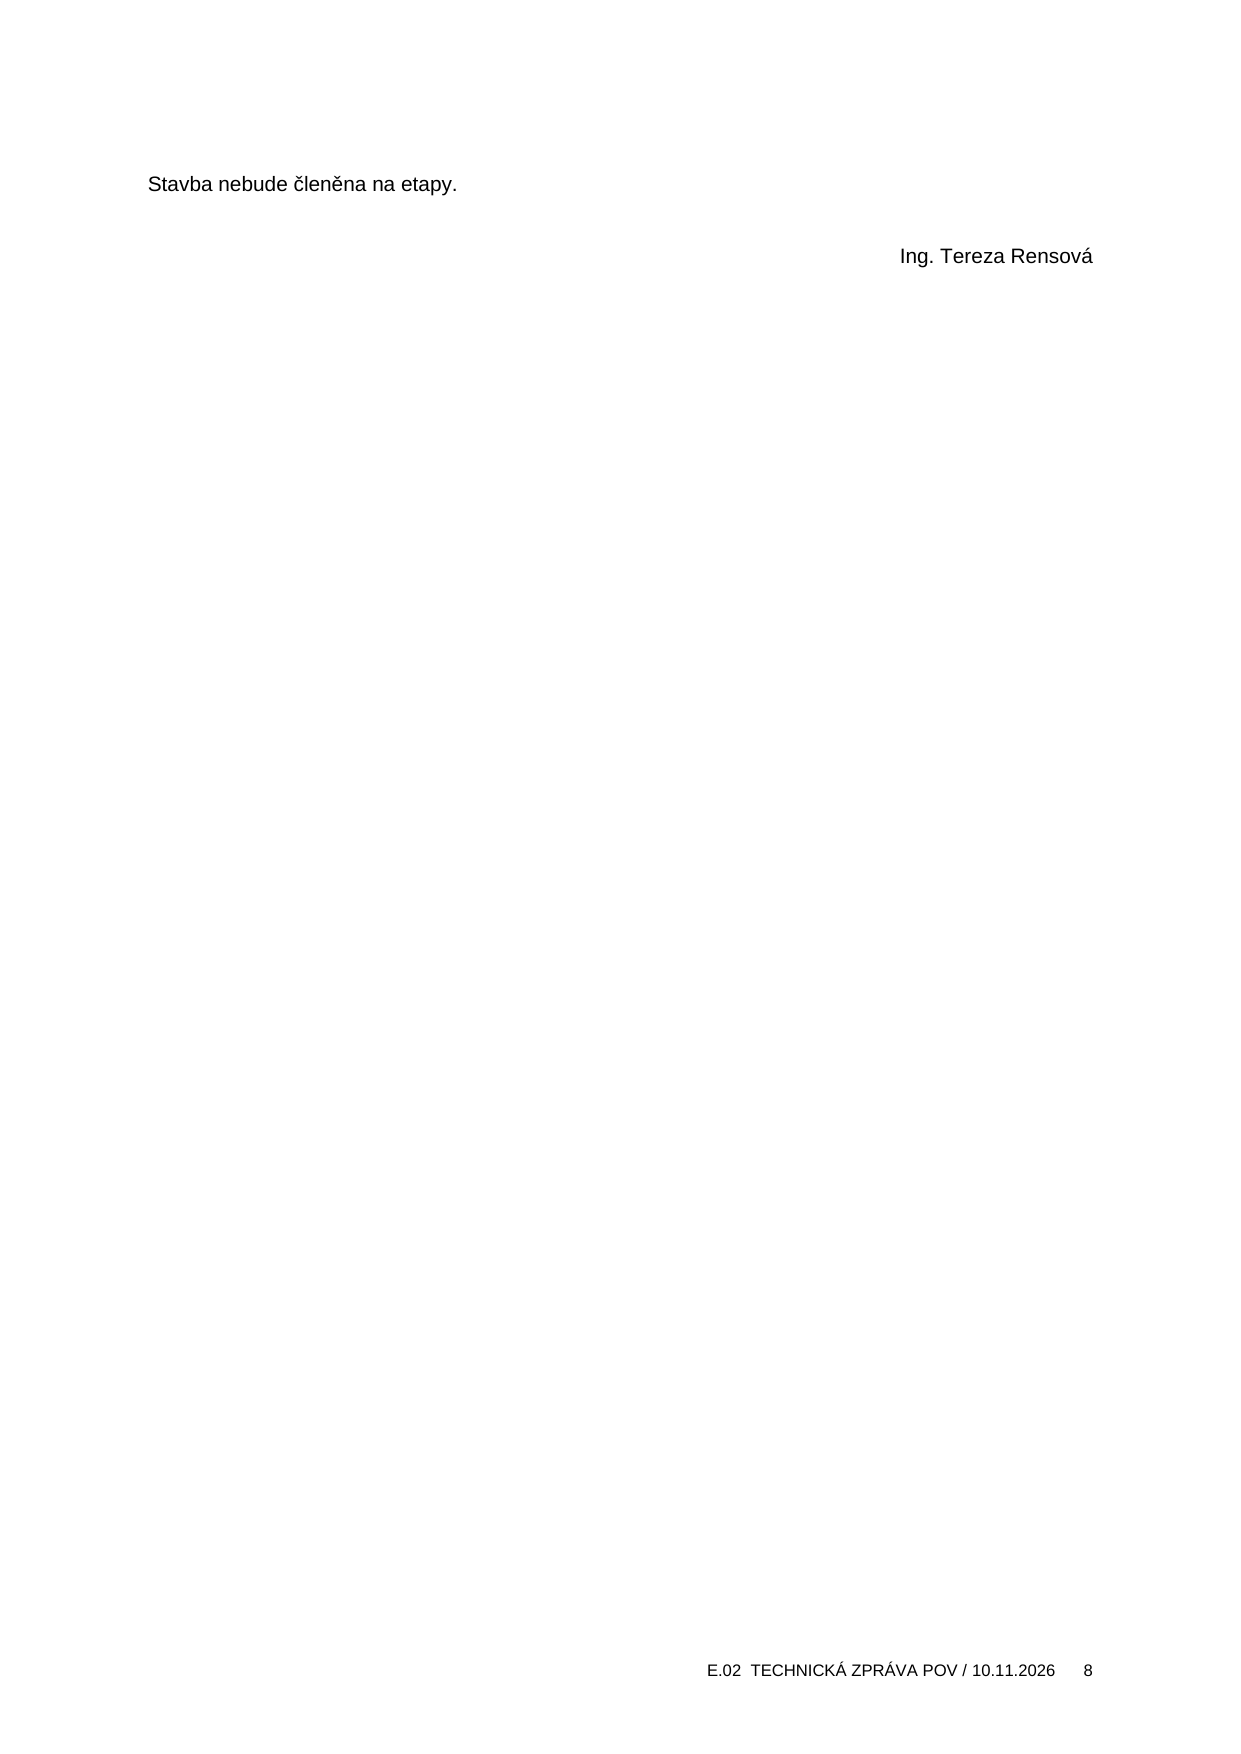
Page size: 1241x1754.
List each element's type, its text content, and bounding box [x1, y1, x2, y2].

text Stavba nebude členěna na etapy. [148, 172, 1093, 196]
text Ing. Tereza Rensová [148, 243, 1093, 267]
